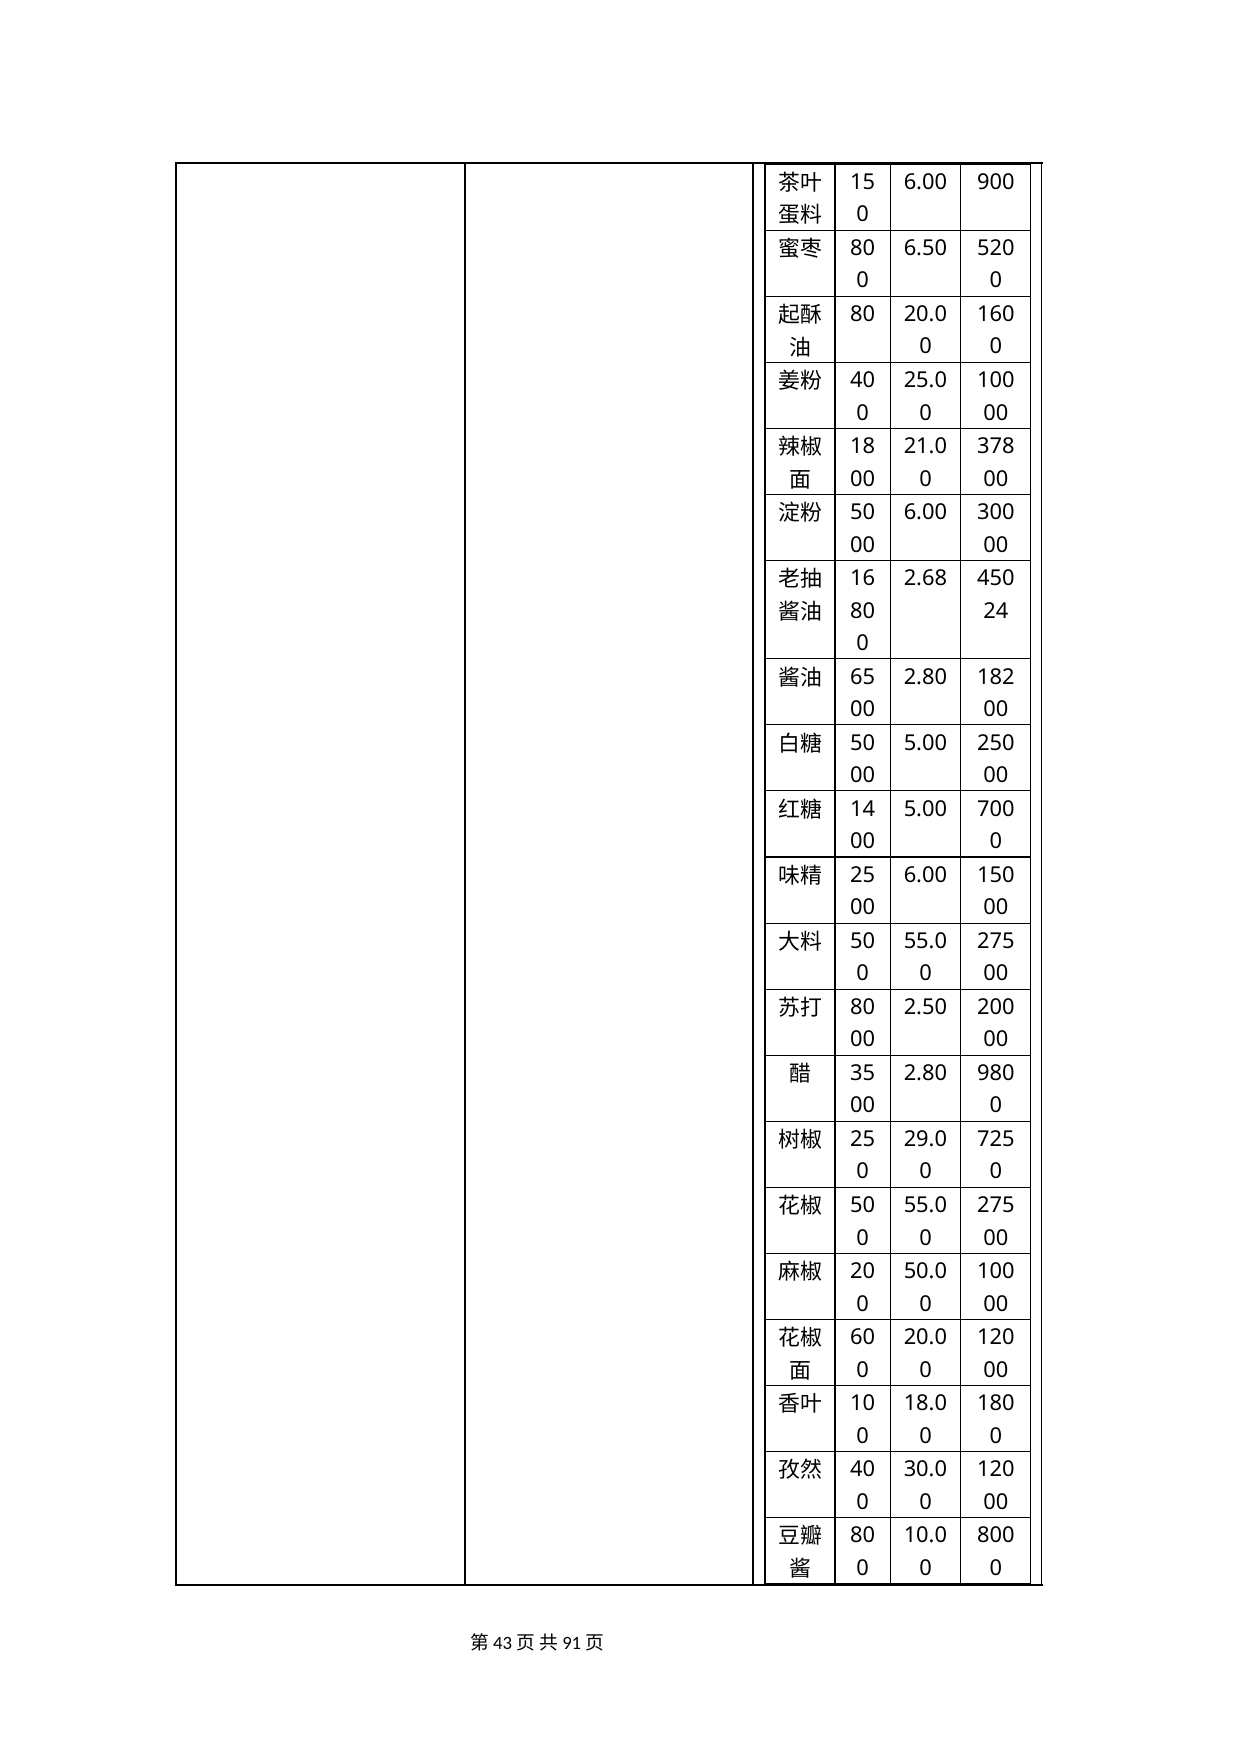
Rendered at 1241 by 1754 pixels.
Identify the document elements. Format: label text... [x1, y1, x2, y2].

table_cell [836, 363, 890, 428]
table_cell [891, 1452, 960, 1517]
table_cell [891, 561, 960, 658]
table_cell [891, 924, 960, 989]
table_cell [466, 164, 752, 1584]
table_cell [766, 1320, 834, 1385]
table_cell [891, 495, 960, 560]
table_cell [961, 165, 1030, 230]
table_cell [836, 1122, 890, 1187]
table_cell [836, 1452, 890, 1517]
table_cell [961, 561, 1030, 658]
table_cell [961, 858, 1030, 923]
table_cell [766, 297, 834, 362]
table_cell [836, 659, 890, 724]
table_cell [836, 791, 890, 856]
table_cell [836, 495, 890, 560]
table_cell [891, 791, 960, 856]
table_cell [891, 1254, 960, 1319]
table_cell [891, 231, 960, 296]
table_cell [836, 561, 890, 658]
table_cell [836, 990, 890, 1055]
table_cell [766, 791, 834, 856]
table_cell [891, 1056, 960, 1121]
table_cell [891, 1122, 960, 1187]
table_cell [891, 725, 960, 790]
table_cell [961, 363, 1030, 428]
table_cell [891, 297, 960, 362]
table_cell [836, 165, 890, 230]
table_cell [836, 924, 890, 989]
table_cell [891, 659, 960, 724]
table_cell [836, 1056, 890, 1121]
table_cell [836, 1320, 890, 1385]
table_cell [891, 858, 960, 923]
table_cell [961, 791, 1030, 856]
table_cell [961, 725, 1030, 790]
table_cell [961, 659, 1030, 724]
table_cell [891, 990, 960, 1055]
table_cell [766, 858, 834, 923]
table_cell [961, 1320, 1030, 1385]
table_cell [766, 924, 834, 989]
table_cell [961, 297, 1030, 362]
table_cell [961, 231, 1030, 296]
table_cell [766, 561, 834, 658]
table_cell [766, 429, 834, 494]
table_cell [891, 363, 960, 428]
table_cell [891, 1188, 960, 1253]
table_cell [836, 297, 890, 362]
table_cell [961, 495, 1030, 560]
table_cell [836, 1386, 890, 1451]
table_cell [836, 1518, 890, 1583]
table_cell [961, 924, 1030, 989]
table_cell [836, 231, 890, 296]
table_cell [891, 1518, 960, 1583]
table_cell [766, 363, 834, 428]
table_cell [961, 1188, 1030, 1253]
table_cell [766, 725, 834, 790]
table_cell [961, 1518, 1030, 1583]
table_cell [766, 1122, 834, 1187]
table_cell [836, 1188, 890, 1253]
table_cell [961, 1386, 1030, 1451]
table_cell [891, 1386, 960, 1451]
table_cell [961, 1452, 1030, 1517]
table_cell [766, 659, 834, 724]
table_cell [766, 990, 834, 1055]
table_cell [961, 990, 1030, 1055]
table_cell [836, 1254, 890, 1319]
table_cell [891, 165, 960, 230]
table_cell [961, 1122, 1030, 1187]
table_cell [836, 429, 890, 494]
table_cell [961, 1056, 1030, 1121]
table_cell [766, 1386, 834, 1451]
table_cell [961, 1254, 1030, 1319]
table_cell 1 [177, 164, 464, 1584]
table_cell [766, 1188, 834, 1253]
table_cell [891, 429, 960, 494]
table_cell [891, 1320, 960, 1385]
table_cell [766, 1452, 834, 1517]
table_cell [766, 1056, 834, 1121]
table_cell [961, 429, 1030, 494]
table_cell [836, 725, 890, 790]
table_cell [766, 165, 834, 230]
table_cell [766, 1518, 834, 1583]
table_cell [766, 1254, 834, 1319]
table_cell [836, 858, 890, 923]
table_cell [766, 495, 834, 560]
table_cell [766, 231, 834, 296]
